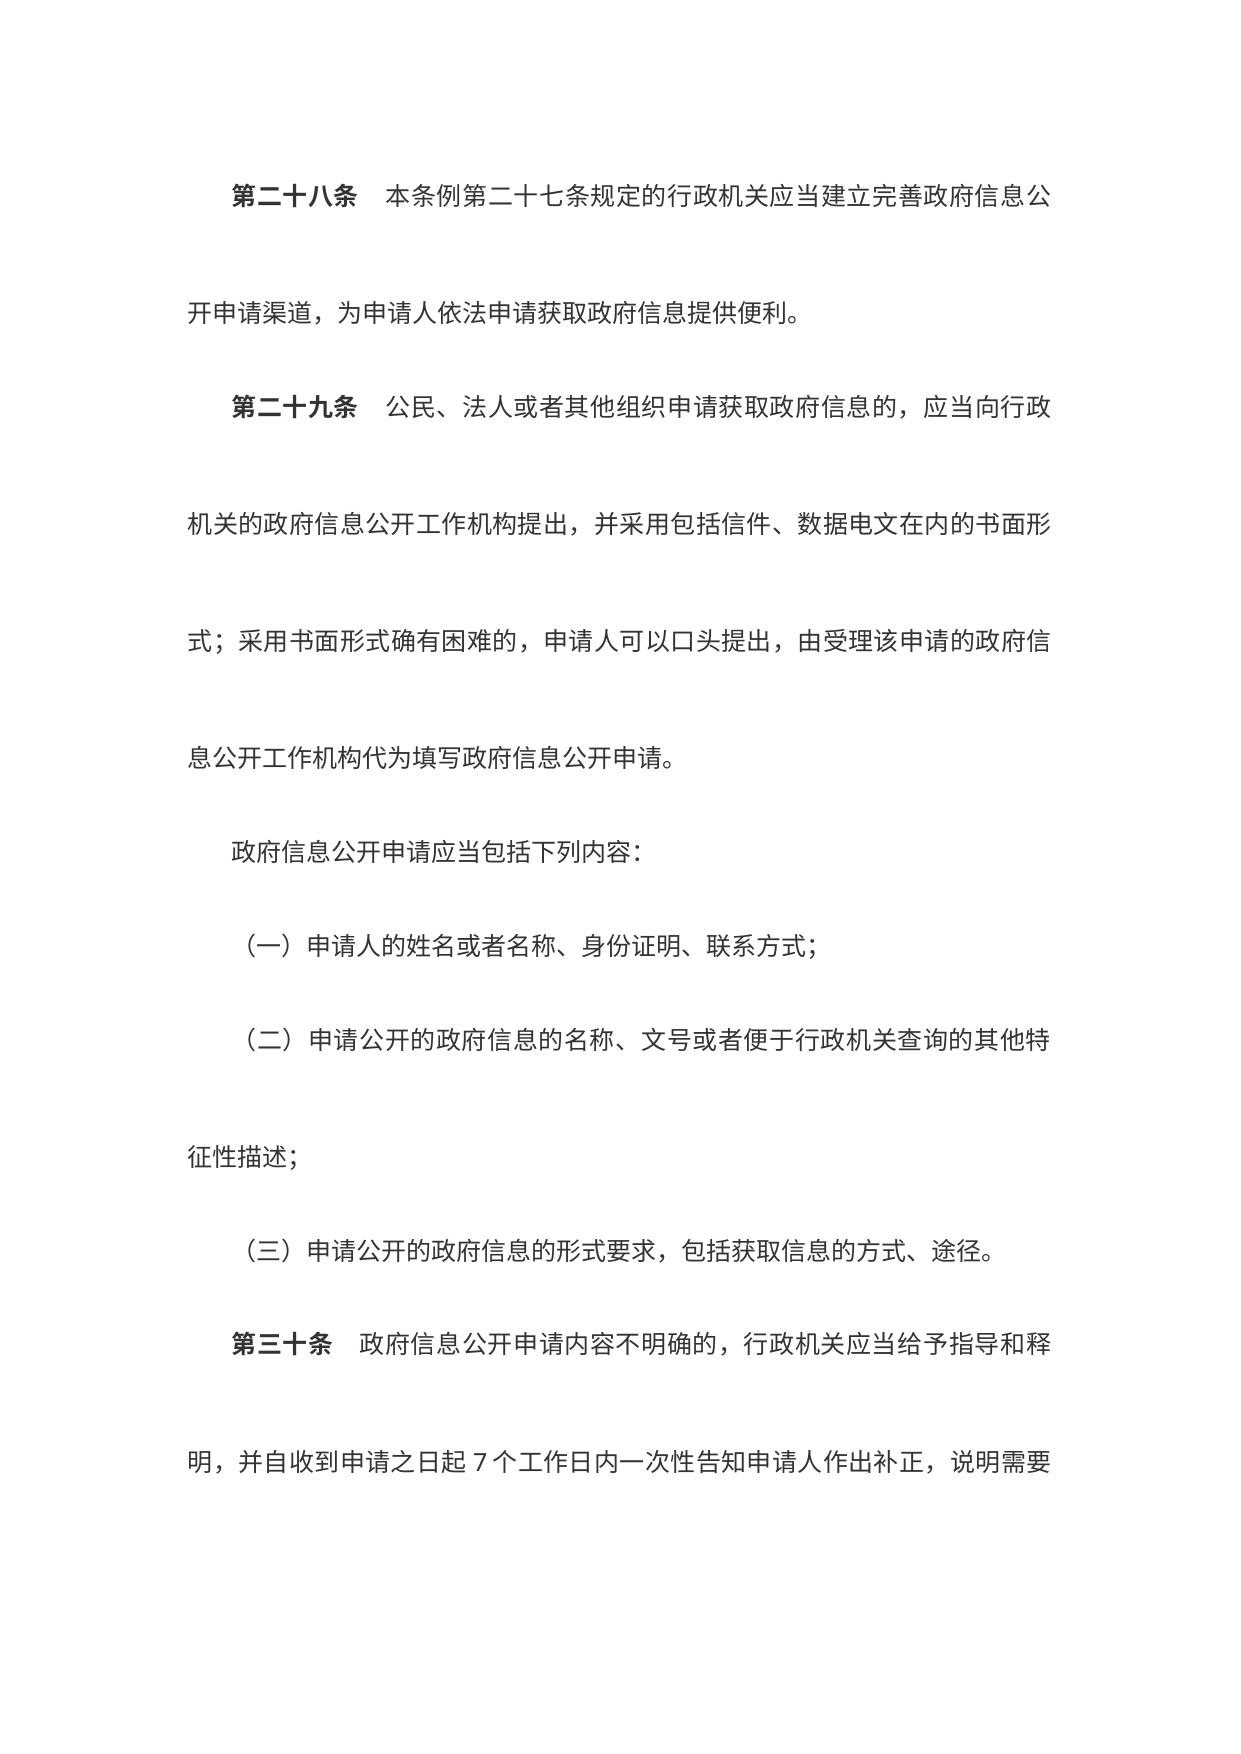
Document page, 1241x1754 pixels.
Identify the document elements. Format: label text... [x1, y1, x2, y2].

text （三）申请公开的政府信息的形式要求，包括获取信息的方式、途径。 [187, 1217, 1053, 1282]
text （二）申请公开的政府信息的名称、文号或者便于行政机关查询的其他特征性描述； [187, 1006, 1053, 1188]
text 政府信息公开申请应当包括下列内容： [187, 818, 1053, 883]
text （一）申请人的姓名或者名称、身份证明、联系方式； [187, 912, 1053, 977]
text 第二十八条 本条例第二十七条规定的行政机关应当建立完善政府信息公开申请渠道，为申请人依法申请获取政府信息提供便利。 [187, 162, 1053, 344]
text 第二十九条 公民、法人或者其他组织申请获取政府信息的，应当向行政机关的政府信息公开工作机构提出，并采用包括信件、数据电文在内的书面形式；采用书面形式确有困难的，申请人可以口头提出，由受理该申请的政府信息公开工作机构代为填写政府信息公开申请。 [187, 373, 1053, 789]
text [187, 1311, 1053, 1493]
